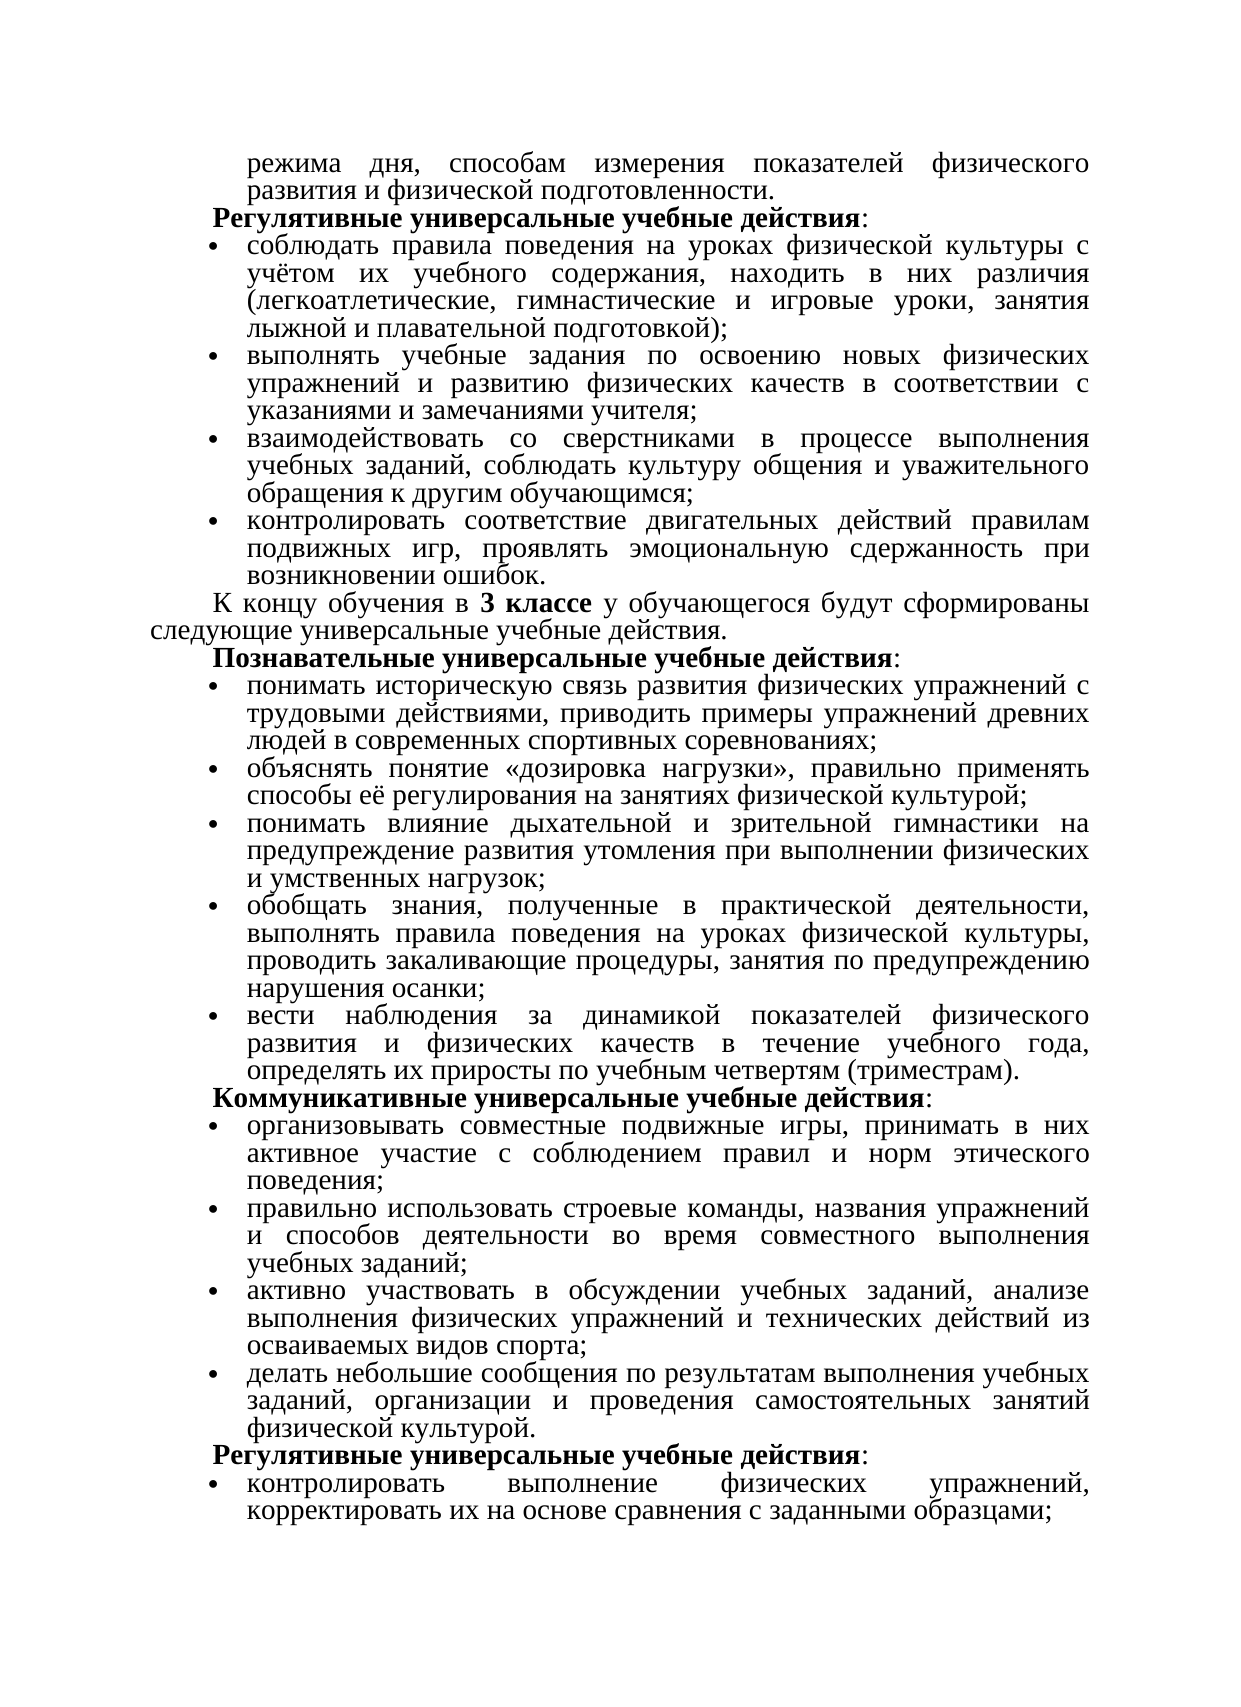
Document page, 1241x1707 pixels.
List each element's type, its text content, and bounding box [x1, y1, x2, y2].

list организовывать совместные подвижные игры, принимать в них активное участие с соблюдением правил и норм этического поведения; [209, 1112, 1090, 1195]
list взаимодействовать со сверстниками в процессе выполнения учебных заданий, соблюдать культуру общения и уважительного обращения к другим обучающимся; [209, 425, 1090, 507]
list понимать историческую связь развития физических упражнений с трудовыми действиями, приводить примеры упражнений древних людей в современных спортивных соревнованиях; [209, 672, 1090, 755]
list объяснять понятие «дозировка нагрузки», правильно применять способы её регулирования на занятиях физической культурой; [209, 755, 1090, 810]
text Коммуникативные универсальные учебные действия: [150, 1085, 1090, 1112]
text Познавательные универсальные учебные действия: [150, 645, 1090, 672]
list активно участвовать в обсуждении учебных заданий, анализе выполнения физических упражнений и технических действий из осваиваемых видов спорта; [209, 1277, 1090, 1360]
list вести наблюдения за динамикой показателей физического развития и физических качеств в течение учебного года, определять их приросты по учебным четвертям (триместрам). [209, 1002, 1090, 1085]
list делать небольшие сообщения по результатам выполнения учебных заданий, организации и проведения самостоятельных занятий физической культурой. [209, 1360, 1090, 1442]
text Регулятивные универсальные учебные действия: [150, 205, 1090, 232]
list контролировать выполнение физических упражнений, корректировать их на основе сравнения с заданными образцами; [209, 1470, 1090, 1525]
text К концу обучения в 3 классе у обучающегося будут сформированы следующие универсальные учебные действия. [150, 590, 1090, 645]
list правильно использовать строевые команды, названия упражнений и способов деятельности во время совместного выполнения учебных заданий; [209, 1195, 1090, 1277]
list выполнять учебные задания по освоению новых физических упражнений и развитию физических качеств в соответствии с указаниями и замечаниями учителя; [209, 342, 1090, 425]
text Регулятивные универсальные учебные действия: [150, 1442, 1090, 1470]
list обобщать знания, полученные в практической деятельности, выполнять правила поведения на уроках физической культуры, проводить закаливающие процедуры, занятия по предупреждению нарушения осанки; [209, 892, 1090, 1002]
list соблюдать правила поведения на уроках физической культуры с учётом их учебного содержания, находить в них различия (легкоатлетические, гимнастические и игровые уроки, занятия лыжной и плавательной подготовкой); [209, 232, 1090, 342]
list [209, 150, 1090, 205]
list понимать влияние дыхательной и зрительной гимнастики на предупреждение развития утомления при выполнении физических и умственных нагрузок; [209, 810, 1090, 892]
list контролировать соответствие двигательных действий правилам подвижных игр, проявлять эмоциональную сдержанность при возникновении ошибок. [209, 507, 1090, 590]
